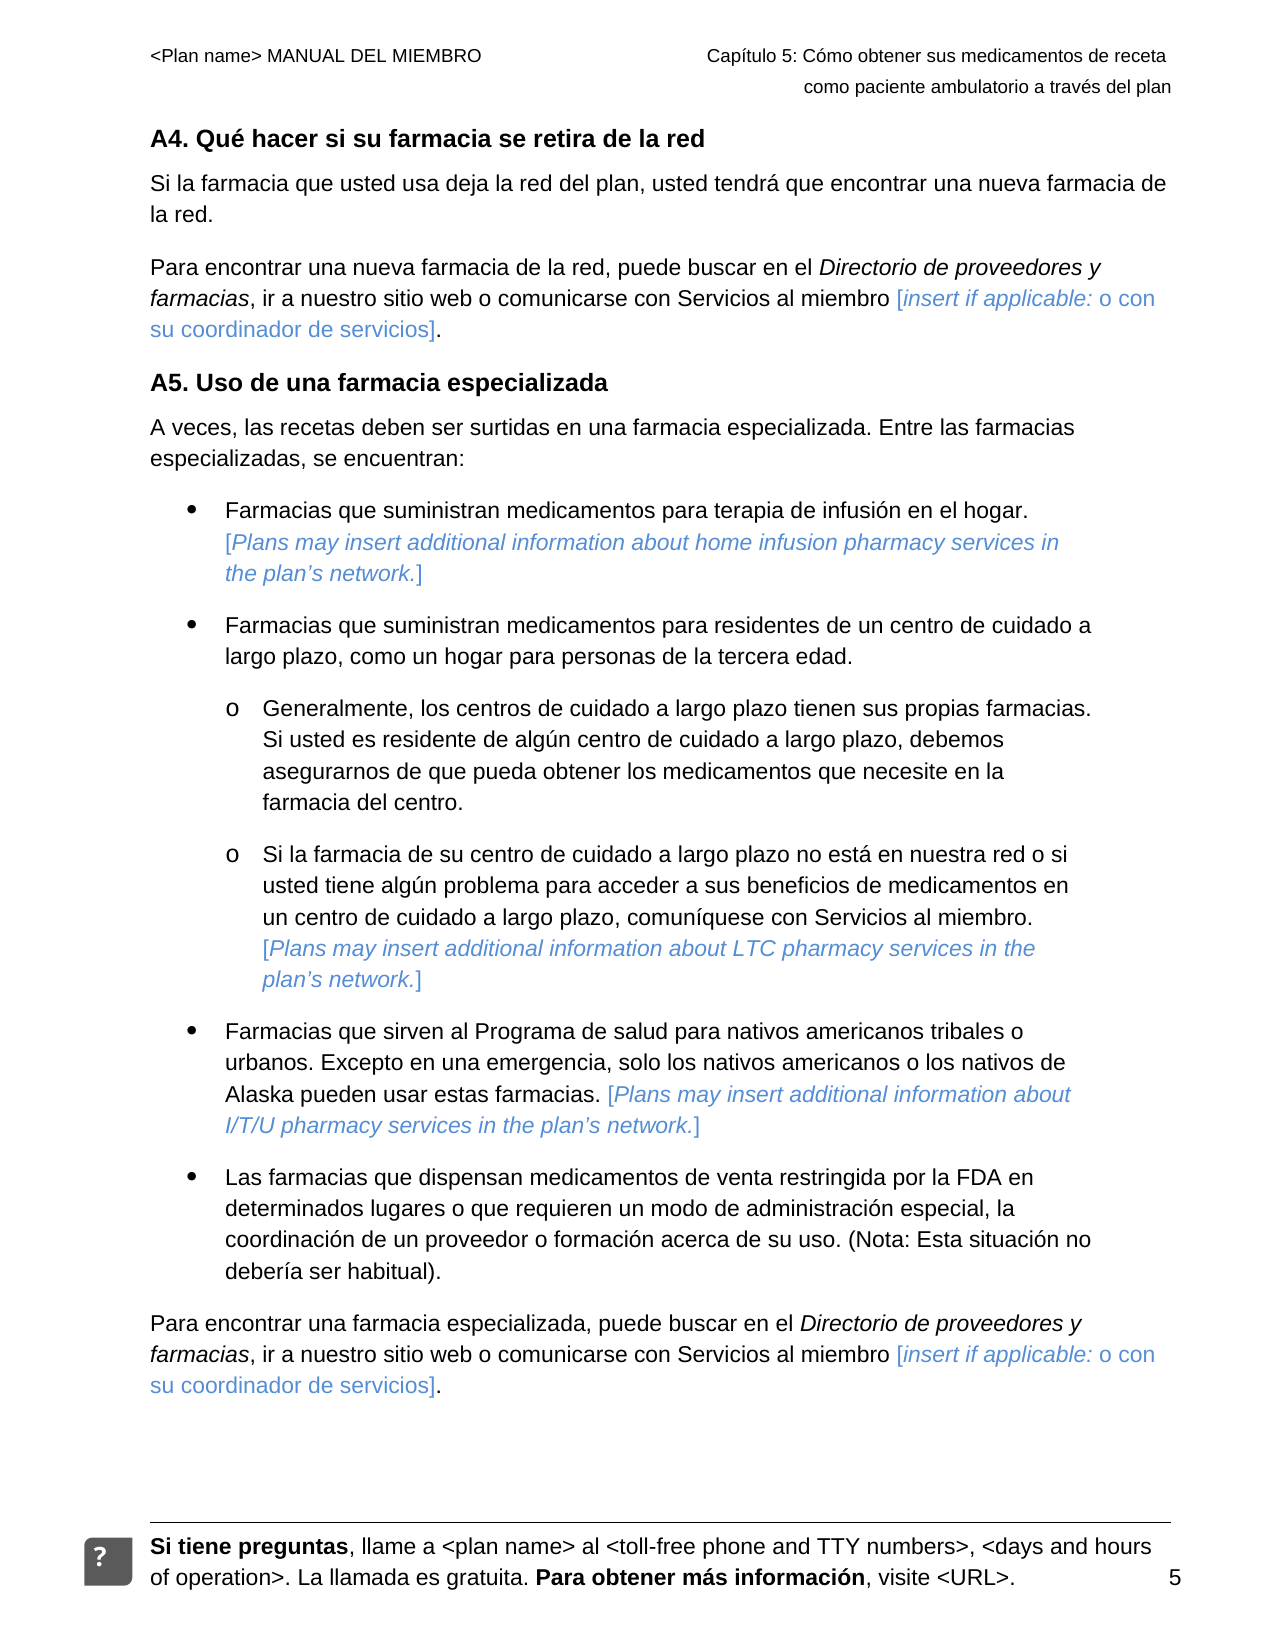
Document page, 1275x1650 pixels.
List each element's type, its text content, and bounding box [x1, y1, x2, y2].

list Farmacias que suministran medicamentos para residentes de un centro de cuidado a largo plazo, como un hogar para personas de la tercera edad. [187, 608, 1096, 671]
text A veces, las recetas deben ser surtidas en una farmacia especializada. Entre las farmacias especializadas, se encuentran: [150, 410, 1171, 473]
list Para encontrar una farmacia especializada, puede buscar en el Directorio de proveedores y farmacias, ir a nuestro sitio web o comunicarse con Servicios al miembro [insert if applicable: o con su coordinador de servicios]. [150, 1306, 1171, 1400]
text Si la farmacia que usted usa deja la red del plan, usted tendrá que encontrar una nueva farmacia de la red. [150, 167, 1171, 229]
list Para encontrar una nueva farmacia de la red, puede buscar en el Directorio de proveedores y farmacias, ir a nuestro sitio web o comunicarse con Servicios al miembro [insert if applicable: o con su coordinador de servicios]. [150, 250, 1171, 344]
subtitle A4. Qué hacer si su farmacia se retira de la red [150, 121, 1096, 154]
list Generalmente, los centros de cuidado a largo plazo tienen sus propias farmacias. Si usted es residente de algún centro de cuidado a largo plazo, debemos asegurarnos de que pueda obtener los medicamentos que necesite en la farmacia del centro. [225, 692, 1096, 817]
list Si la farmacia de su centro de cuidado a largo plazo no está en nuestra red o si usted tiene algún problema para acceder a sus beneficios de medicamentos en un centro de cuidado a largo plazo, comuníquese con Servicios al miembro. [Plans may insert additional information about LTC pharmacy services in the plan’s network.] [225, 837, 1096, 994]
list Las farmacias que dispensan medicamentos de venta restringida por la FDA en determinados lugares o que requieren un modo de administración especial, la coordinación de un proveedor o formación acerca de su uso. (Nota: Esta situación no debería ser habitual). [187, 1160, 1096, 1285]
list Farmacias que suministran medicamentos para terapia de infusión en el hogar. [Plans may insert additional information about home infusion pharmacy services in the plan’s network.] [187, 494, 1096, 587]
subtitle A5. Uso de una farmacia especializada [150, 364, 1096, 398]
list Farmacias que sirven al Programa de salud para nativos americanos tribales o urbanos. Excepto en una emergencia, solo los nativos americanos o los nativos de Alaska pueden usar estas farmacias. [Plans may insert additional information about I/T/U pharmacy services in the plan’s network.] [187, 1014, 1096, 1139]
